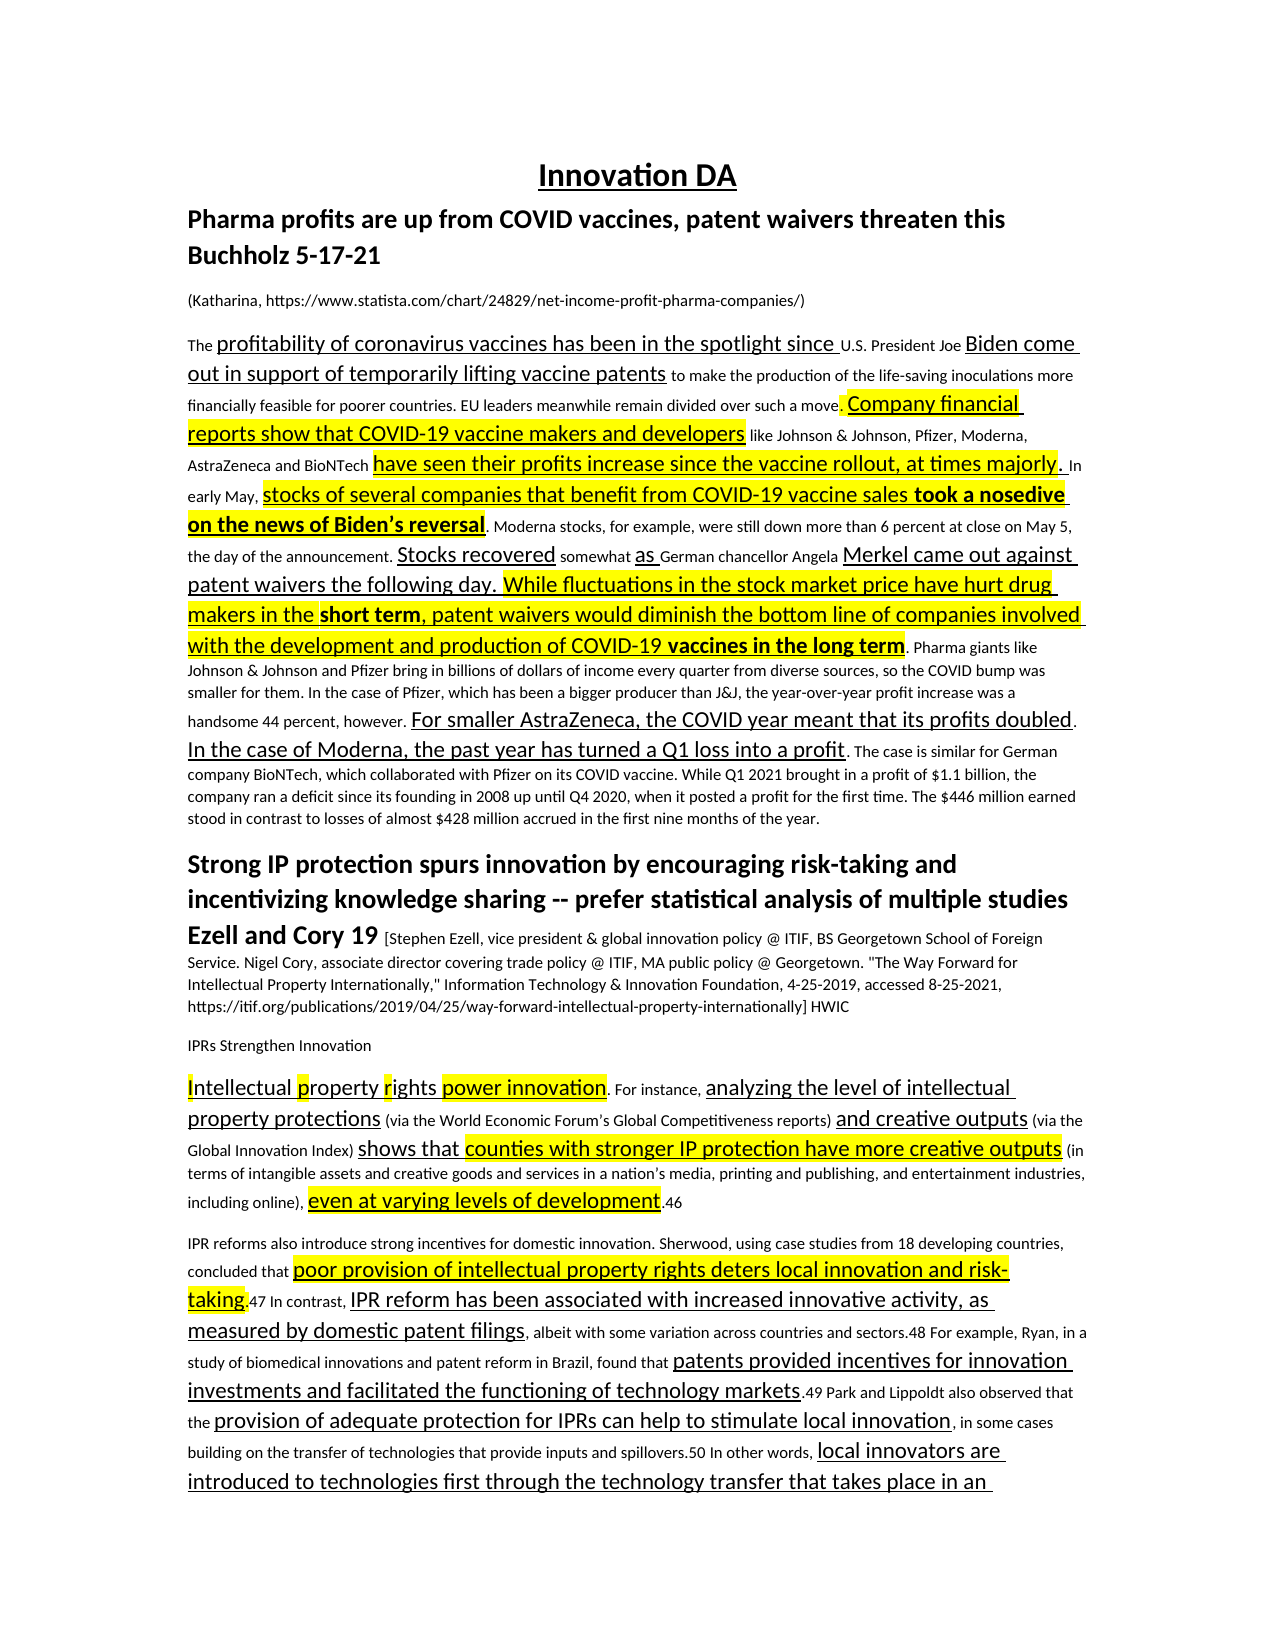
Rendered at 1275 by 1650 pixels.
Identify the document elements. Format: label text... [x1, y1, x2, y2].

subtitle Innovation DA [187, 154, 1087, 195]
text Buchholz 5-17-21 [187, 238, 1087, 271]
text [187, 1233, 1087, 1495]
text (Katharina, https://www.statista.com/chart/24829/net-income-profit-pharma-companies/) [187, 290, 1087, 311]
text IPRs Strengthen Innovation [187, 1035, 1087, 1055]
text Strong IP protection spurs innovation by encouraging risk-taking and incentivizing knowledge sharing -- prefer statistical analysis of multiple studies [187, 847, 1087, 916]
text Intellectual property rights power innovation. For instance, analyzing the level of intellectual property protections (via the World Economic Forum’s Global Competitiveness reports) and creative outputs (via the Global Innovation Index) shows that counties with stronger IP protection have more creative outputs (in terms of intangible assets and creative goods and services in a nation’s media, printing and publishing, and entertainment industries, including online), even at varying levels of development.46 [187, 1073, 1087, 1214]
text Pharma profits are up from COVID vaccines, patent waivers threaten this [187, 202, 1087, 235]
text The profitability of coronavirus vaccines has been in the spotlight since U.S. President Joe Biden come out in support of temporarily lifting vaccine patents to make the production of the life-saving inoculations more financially feasible for poorer countries. EU leaders meanwhile remain divided over such a move. Company financial reports show that COVID-19 vaccine makers and developers like Johnson & Johnson, Pfizer, Moderna, AstraZeneca and BioNTech have seen their profits increase since the vaccine rollout, at times majorly. In early May, stocks of several companies that benefit from COVID-19 vaccine sales took a nosedive on the news of Biden’s reversal. Moderna stocks, for example, were still down more than 6 percent at close on May 5, the day of the announcement. Stocks recovered somewhat as German chancellor Angela Merkel came out against patent waivers the following day. While fluctuations in the stock market price have hurt drug makers in the short term, patent waivers would diminish the bottom line of companies involved with the development and production of COVID-19 vaccines in the long term. Pharma giants like Johnson & Johnson and Pfizer bring in billions of dollars of income every quarter from diverse sources, so the COVID bump was smaller for them. In the case of Pfizer, which has been a bigger producer than J&J, the year-over-year profit increase was a handsome 44 percent, however. For smaller AstraZeneca, the COVID year meant that its profits doubled. In the case of Moderna, the past year has turned a Q1 loss into a profit. The case is similar for German company BioNTech, which collaborated with Pfizer on its COVID vaccine. While Q1 2021 brought in a profit of $1.1 billion, the company ran a deficit since its founding in 2008 up until Q4 2020, when it posted a profit for the first time. The $446 million earned stood in contrast to losses of almost $428 million accrued in the first nine months of the year. [187, 329, 1087, 829]
text Ezell and Cory 19 [Stephen Ezell, vice president & global innovation policy @ ITIF, BS Georgetown School of Foreign Service. Nigel Cory, associate director covering trade policy @ ITIF, MA public policy @ Georgetown. "The Way Forward for Intellectual Property Internationally," Information Technology & Innovation Foundation, 4-25-2019, accessed 8-25-2021, https://itif.org/publications/2019/04/25/way-forward-intellectual-property-internationally] HWIC [187, 918, 1087, 1017]
